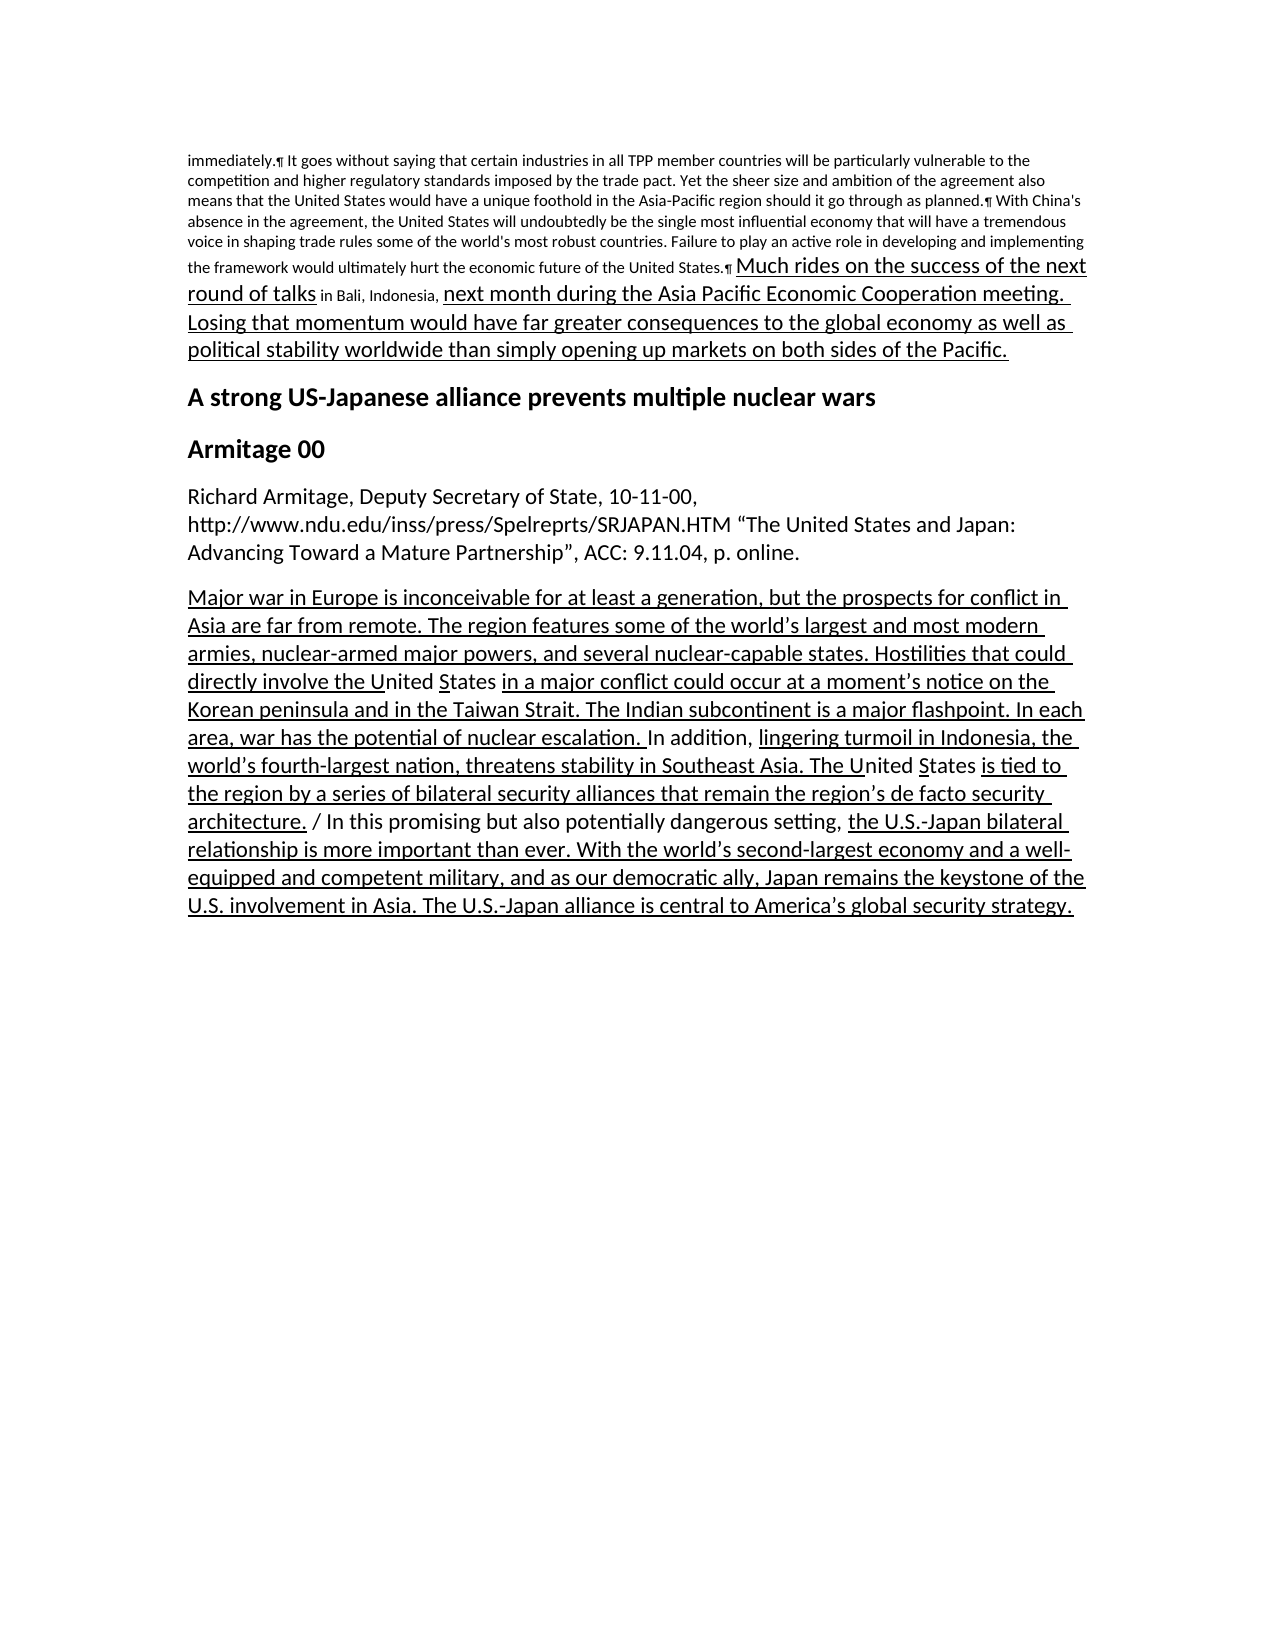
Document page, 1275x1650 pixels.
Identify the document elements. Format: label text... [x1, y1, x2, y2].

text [187, 150, 1087, 364]
text Major war in Europe is inconceivable for at least a generation, but the prospects for conflict in Asia are far from remote. The region features some of the world’s largest and most modern armies, nuclear-armed major powers, and several nuclear-capable states. Hostilities that could directly involve the United States in a major conflict could occur at a moment’s notice on the Korean peninsula and in the Taiwan Strait. The Indian subcontinent is a major flashpoint. In each area, war has the potential of nuclear escalation. In addition, lingering turmoil in Indonesia, the world’s fourth-largest nation, threatens stability in Southeast Asia. The United States is tied to the region by a series of bilateral security alliances that remain the region’s de facto security architecture. / In this promising but also potentially dangerous setting, the U.S.-Japan bilateral relationship is more important than ever. With the world’s second-largest economy and a well-equipped and competent military, and as our democratic ally, Japan remains the keystone of the U.S. involvement in Asia. The U.S.-Japan alliance is central to America’s global security strategy. [187, 583, 1087, 919]
text Armitage 00 [187, 433, 1087, 466]
text A strong US-Japanese alliance prevents multiple nuclear wars [187, 380, 1087, 413]
text Richard Armitage, Deputy Secretary of State, 10-11-00, http://www.ndu.edu/inss/press/Spelreprts/SRJAPAN.HTM “The United States and Japan: Advancing Toward a Mature Partnership”, ACC: 9.11.04, p. online. [187, 482, 1087, 566]
